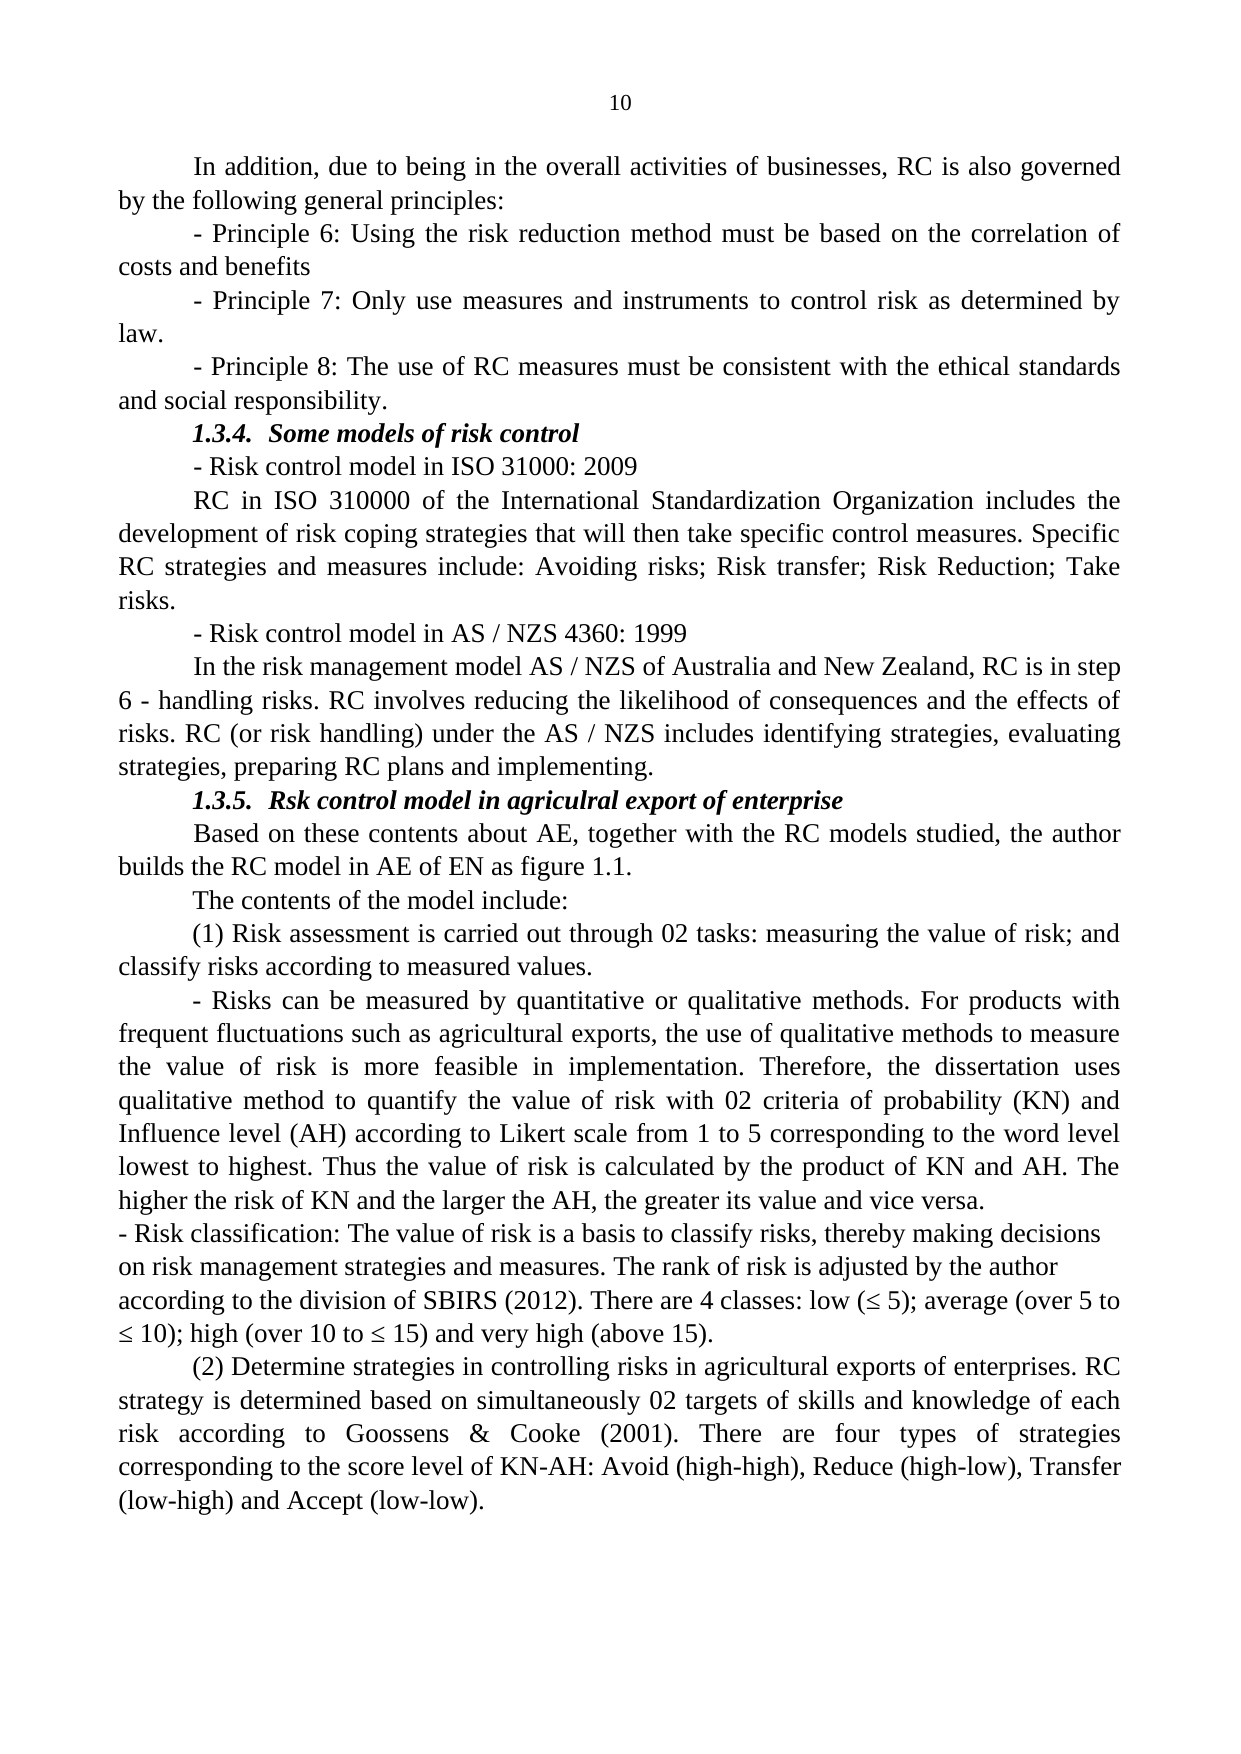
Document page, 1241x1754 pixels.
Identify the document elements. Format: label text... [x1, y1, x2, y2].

text - Principle 8: The use of RC measures must be consistent with the ethical standards and social responsibility. [118, 349, 1122, 416]
text - Principle 6: Using the risk reduction method must be based on the correlation of costs and benefits [118, 216, 1122, 282]
text RC in ISO 310000 of the International Standardization Organization includes the development of risk coping strategies that will then take specific control measures. Specific RC strategies and measures include: Avoiding risks; Risk transfer; Risk Reduction; Take risks. [118, 482, 1122, 616]
text In the risk management model AS / NZS of Australia and New Zealand, RC is in step 6 - handling risks. RC involves reducing the likelihood of consequences and the effects of risks. RC (or risk handling) under the AS / NZS includes identifying strategies, evaluating strategies, preparing RC plans and implementing. [118, 649, 1122, 782]
text - Risk classification: The value of risk is a basis to classify risks, thereby making decisions on risk management strategies and measures. The rank of risk is adjusted by the author according to the division of SBIRS (2012). There are 4 classes: low (≤ 5); average (over 5 to ≤ 10); high (over 10 to ≤ 15) and very high (above 15). [118, 1216, 1122, 1349]
text - Risk control model in ISO 31000: 2009 [118, 449, 1122, 482]
text (1) Risk assessment is carried out through 02 tasks: measuring the value of risk; and classify risks according to measured values. [118, 916, 1122, 982]
text - Risk control model in AS / NZS 4360: 1999 [118, 616, 1122, 649]
subtitle Rsk control model in agriculral export of enterprise [118, 782, 1122, 816]
text - Principle 7: Only use measures and instruments to control risk as determined by law. [118, 282, 1122, 349]
text (2) Determine strategies in controlling risks in agricultural exports of enterprises. RC strategy is determined based on simultaneously 02 targets of skills and knowledge of each risk according to Goossens & Cooke (2001). There are four types of strategies corresponding to the score level of KN-AH: Avoid (high-high), Reduce (high-low), Transfer (low-high) and Accept (low-low). [118, 1349, 1122, 1516]
text In addition, due to being in the overall activities of businesses, RC is also governed by the following general principles: [118, 149, 1122, 216]
subtitle Some models of risk control [118, 416, 1122, 449]
text The contents of the model include: [118, 882, 1122, 916]
text - Risks can be measured by quantitative or qualitative methods. For products with frequent fluctuations such as agricultural exports, the use of qualitative methods to measure the value of risk is more feasible in implementation. Therefore, the dissertation uses qualitative method to quantify the value of risk with 02 criteria of probability (KN) and Influence level (AH) according to Likert scale from 1 to 5 corresponding to the word level lowest to highest. Thus the value of risk is calculated by the product of KN and AH. The higher the risk of KN and the larger the AH, the greater its value and vice versa. [118, 982, 1122, 1216]
text Based on these contents about AE, together with the RC models studied, the author builds the RC model in AE of EN as figure 1.1. [118, 816, 1122, 882]
